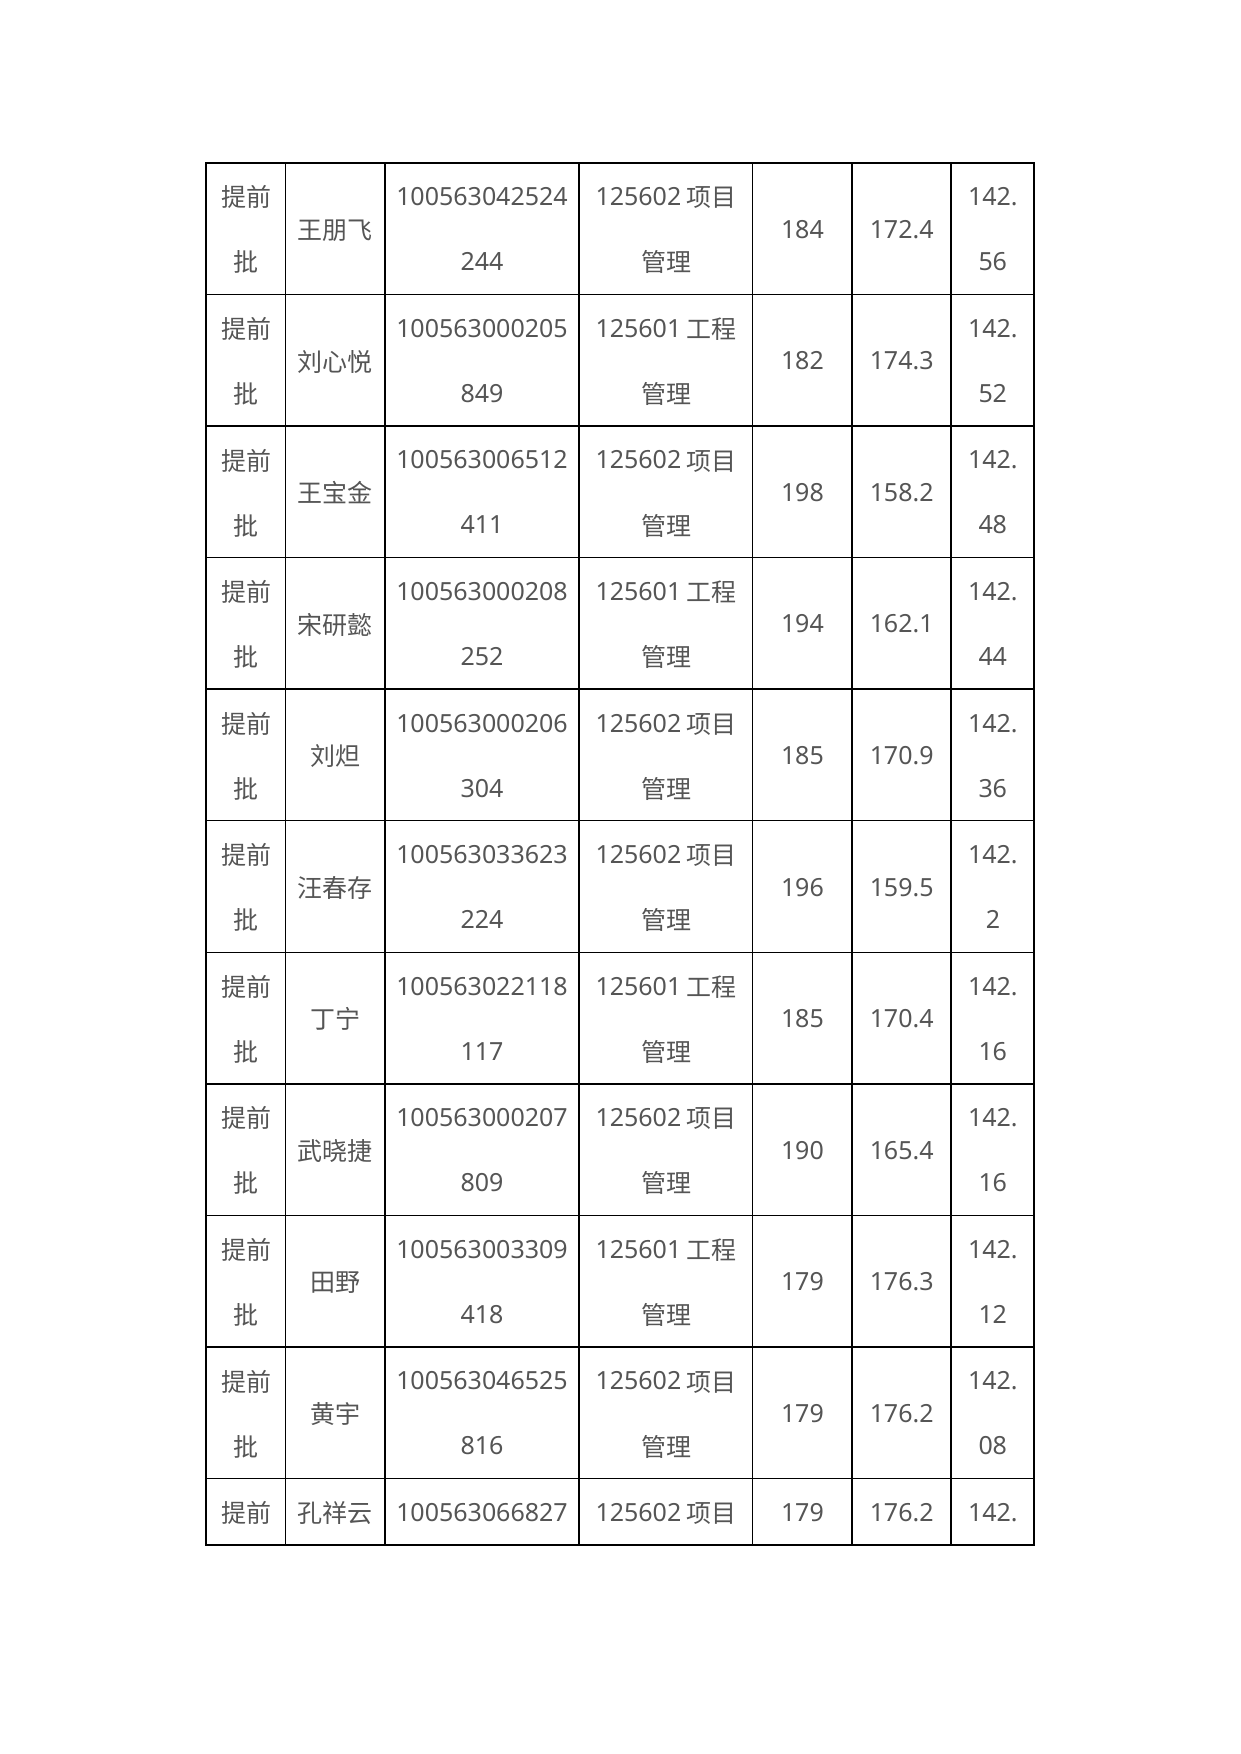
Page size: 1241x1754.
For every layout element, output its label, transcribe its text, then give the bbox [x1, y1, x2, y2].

table_cell 100563000207809 [386, 1085, 578, 1214]
table_cell 武晓捷 [286, 1085, 384, 1214]
table_cell 黄宇 [286, 1348, 384, 1478]
table_cell 提前批 [207, 558, 285, 688]
table_cell 提前批 [207, 1348, 285, 1478]
table_cell 100563003309418 [386, 1216, 578, 1346]
table_cell 196 [753, 821, 851, 951]
table_cell 125602项目管理 [580, 427, 752, 557]
table_cell 142.48 [952, 427, 1033, 557]
table_cell 174.3 [853, 295, 950, 425]
table_cell 100563066827916 [386, 1479, 578, 1544]
table_cell 125601工程管理 [580, 295, 752, 425]
table_cell 179 [753, 1479, 851, 1544]
table_cell 142.56 [952, 164, 1033, 293]
table_cell 170.9 [853, 690, 950, 820]
table_cell 176.3 [853, 1216, 950, 1346]
table_cell 125602项目管理 [580, 690, 752, 820]
table_cell 179 [753, 1216, 851, 1346]
table_cell 125601工程管理 [580, 558, 752, 688]
table_cell 184 [753, 164, 851, 293]
table_cell 王朋飞 [286, 164, 384, 293]
table_cell 100563046525816 [386, 1348, 578, 1478]
table_cell 172.4 [853, 164, 950, 293]
table_cell 142.44 [952, 558, 1033, 688]
table_cell 提前批 [207, 821, 285, 951]
table_cell 100563000208252 [386, 558, 578, 688]
table_cell 125602项目管理 [580, 1085, 752, 1214]
table_cell 孔祥云 [286, 1479, 384, 1544]
table_cell 提前批 [207, 164, 285, 293]
table_cell 宋研懿 [286, 558, 384, 688]
table_cell 王宝金 [286, 427, 384, 557]
table_cell 142.08 [952, 1479, 1033, 1544]
table_cell 142.16 [952, 953, 1033, 1083]
table_cell 176.2 [853, 1348, 950, 1478]
table_cell 142.08 [952, 1348, 1033, 1478]
table_cell 194 [753, 558, 851, 688]
table_cell 提前批 [207, 1479, 285, 1544]
table_cell 100563042524244 [386, 164, 578, 293]
table_cell 刘心悦 [286, 295, 384, 425]
table_cell 田野 [286, 1216, 384, 1346]
table_cell 142.12 [952, 1216, 1033, 1346]
table_cell 198 [753, 427, 851, 557]
table_cell 165.4 [853, 1085, 950, 1214]
table_cell 100563022118117 [386, 953, 578, 1083]
table_cell 142.36 [952, 690, 1033, 820]
table_cell 142.2 [952, 821, 1033, 951]
table_cell 182 [753, 295, 851, 425]
table_cell 125602项目管理 [580, 1479, 752, 1544]
table_cell 162.1 [853, 558, 950, 688]
table_cell 125601工程管理 [580, 1216, 752, 1346]
table_cell 提前批 [207, 427, 285, 557]
table_cell 125601工程管理 [580, 953, 752, 1083]
table_cell 125602项目管理 [580, 1348, 752, 1478]
table_cell 100563000205849 [386, 295, 578, 425]
table_cell 100563033623224 [386, 821, 578, 951]
table_cell 159.5 [853, 821, 950, 951]
table_cell 176.2 [853, 1479, 950, 1544]
table_cell 提前批 [207, 295, 285, 425]
table_cell 提前批 [207, 1085, 285, 1214]
table_cell 刘炟 [286, 690, 384, 820]
table_cell 100563006512411 [386, 427, 578, 557]
table_cell 158.2 [853, 427, 950, 557]
table_cell 提前批 [207, 953, 285, 1083]
table_cell 142.16 [952, 1085, 1033, 1214]
table_cell 185 [753, 953, 851, 1083]
table_cell 179 [753, 1348, 851, 1478]
table_cell 185 [753, 690, 851, 820]
table_cell 丁宁 [286, 953, 384, 1083]
table_cell 汪春存 [286, 821, 384, 951]
table_cell 190 [753, 1085, 851, 1214]
table_cell 100563000206304 [386, 690, 578, 820]
table_cell 125602项目管理 [580, 821, 752, 951]
table_cell 125602项目管理 [580, 164, 752, 293]
table_cell 提前批 [207, 690, 285, 820]
table_cell 提前批 [207, 1216, 285, 1346]
table_cell 170.4 [853, 953, 950, 1083]
table_cell 142.52 [952, 295, 1033, 425]
